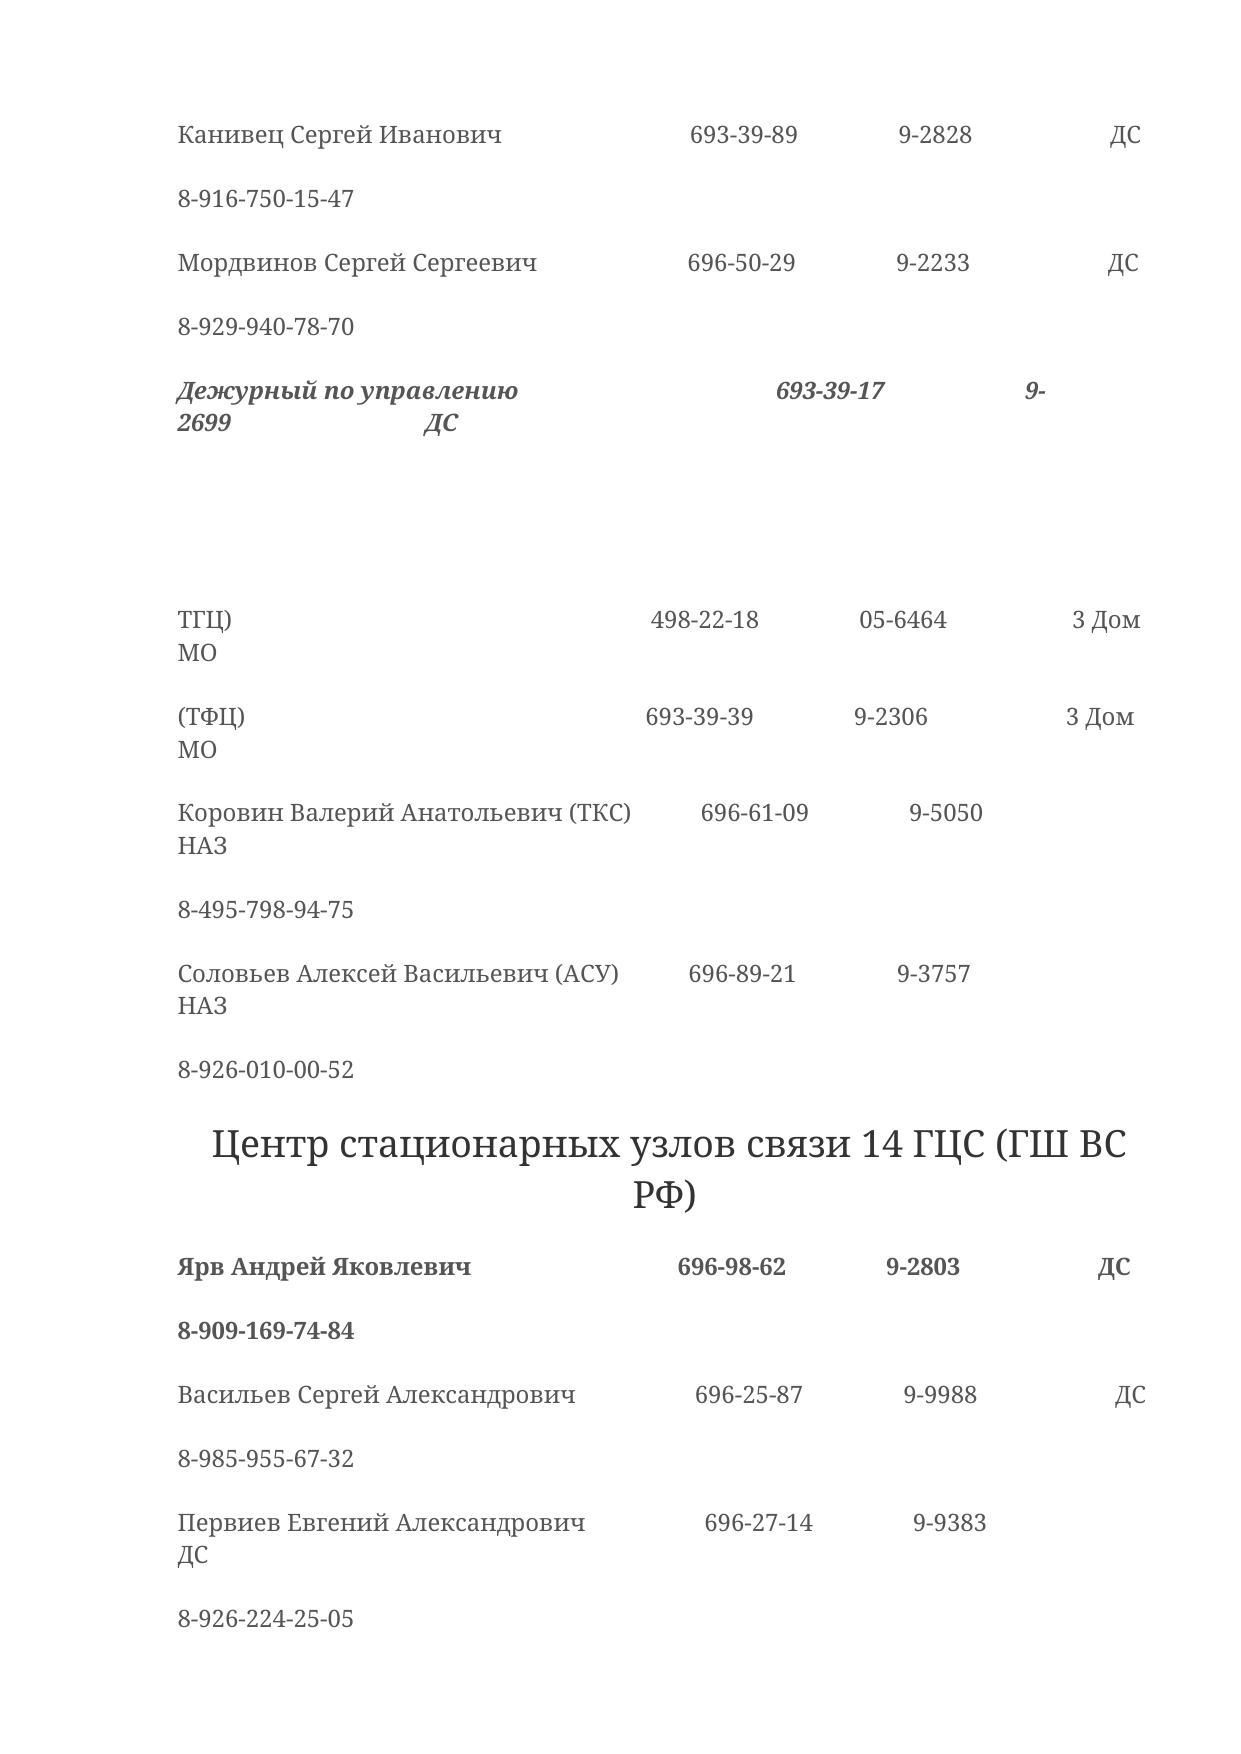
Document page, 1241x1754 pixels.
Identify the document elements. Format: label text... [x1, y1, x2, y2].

text Центр стационарных узлов связи 14 ГЦС (ГШ ВС РФ) [177, 1117, 1152, 1219]
text Коровин Валерий Анатольевич (ТКС) 696-61-09 9-5050 НАЗ [177, 796, 1152, 861]
text Мордвинов Сергей Сергеевич 696-50-29 9-2233 ДС [177, 246, 1152, 278]
text 8-985-955-67-32 [177, 1442, 1152, 1474]
text 8-495-798-94-75 [177, 893, 1152, 925]
text Канивец Сергей Иванович 693-39-89 9-2828 ДС [177, 118, 1152, 151]
text 8-909-169-74-84 [177, 1314, 1152, 1347]
text 8-929-940-78-70 [177, 310, 1152, 342]
text 8-916-750-15-47 [177, 182, 1152, 214]
text 8-926-224-25-05 [177, 1602, 1152, 1635]
text Соловьев Алексей Васильевич (АСУ) 696-89-21 9-3757 НАЗ [177, 957, 1152, 1022]
text 8-926-010-00-52 [177, 1053, 1152, 1086]
text Первиев Евгений Александрович 696-27-14 9-9383 ДС [177, 1506, 1152, 1571]
text Ярв Андрей Яковлевич 696-98-62 9-2803 ДС [177, 1250, 1152, 1283]
text Васильев Сергей Александрович 696-25-87 9-9988 ДС [177, 1378, 1152, 1411]
text (ТФЦ) 693-39-39 9-2306 3 Дом МО [177, 700, 1152, 765]
text Дежурный по управлению 693-39-17 9-2699 ДС [177, 373, 1152, 439]
text ТГЦ) 498-22-18 05-6464 3 Дом МО [177, 603, 1152, 668]
